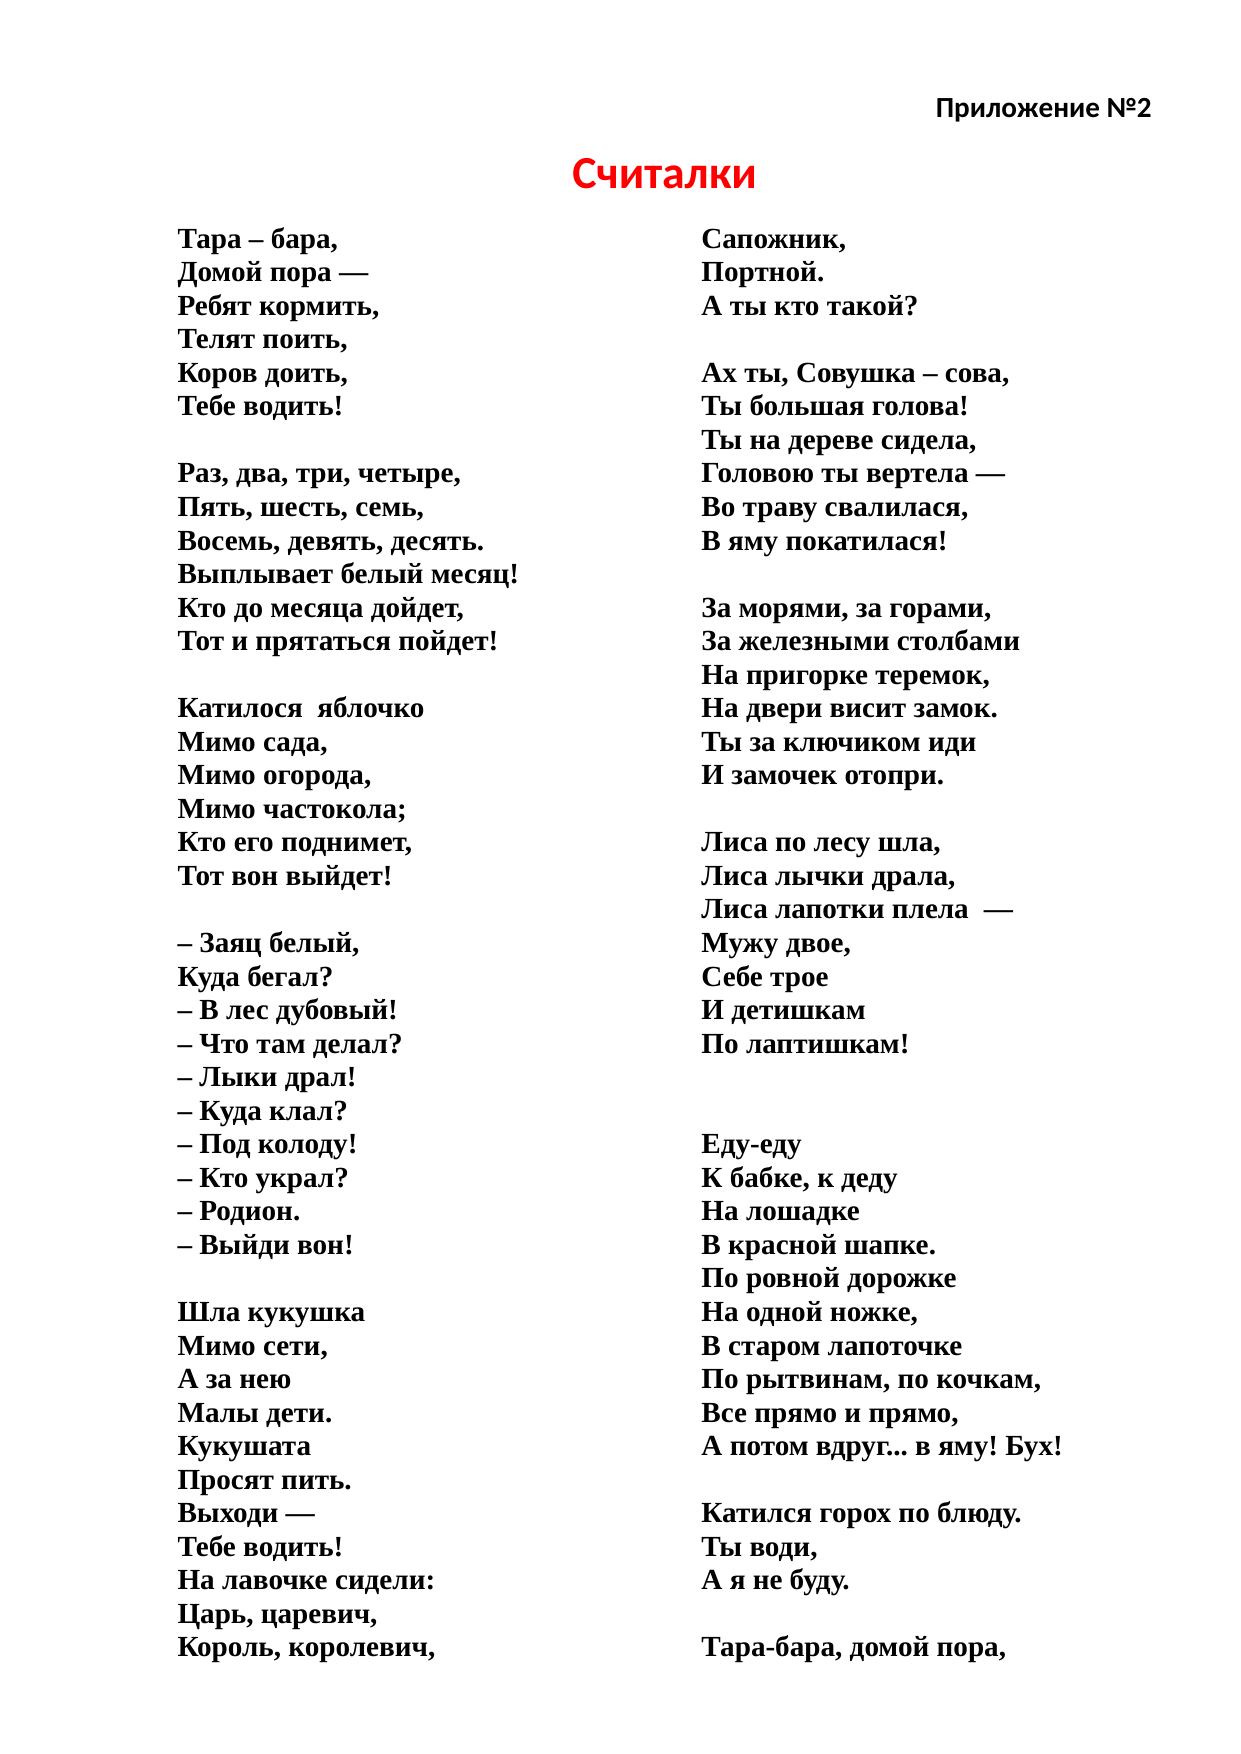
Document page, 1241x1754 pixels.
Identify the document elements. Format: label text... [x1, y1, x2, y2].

subtitle – Куда клал? [177, 1093, 627, 1126]
subtitle Головою ты вертела — [701, 456, 1152, 489]
subtitle – Что там делал? [177, 1026, 627, 1059]
subtitle По лаптишкам! [701, 1026, 1152, 1059]
subtitle На лошадке [701, 1193, 1152, 1227]
subtitle Катилося яблочко [177, 690, 627, 724]
subtitle В красной шапке. [701, 1227, 1152, 1261]
subtitle Еду-еду [701, 1126, 1152, 1160]
subtitle Выходи — [177, 1495, 627, 1529]
subtitle На пригорке теремок, [701, 657, 1152, 690]
subtitle А ты кто такой? [701, 288, 1152, 321]
subtitle Во траву свалилася, [701, 489, 1152, 523]
subtitle Тебе водить! [177, 1529, 627, 1562]
subtitle – Заяц белый, [177, 925, 627, 959]
subtitle Выплывает белый месяц! [177, 556, 627, 590]
subtitle – Родион. [177, 1193, 627, 1227]
subtitle Раз, два, три, четыре, [177, 456, 627, 489]
subtitle Царь, царевич, [177, 1596, 627, 1629]
subtitle Мимо сети, [177, 1328, 627, 1361]
subtitle На одной ножке, [701, 1294, 1152, 1328]
subtitle Тот вон выйдет! [177, 858, 627, 892]
subtitle А я не буду. [701, 1562, 1152, 1596]
subtitle Себе трое [701, 959, 1152, 992]
subtitle Мимо частокола; [177, 791, 627, 824]
subtitle За морями, за горами, [701, 590, 1152, 623]
text Приложение №2 [177, 89, 1152, 124]
subtitle Сапожник, [701, 221, 1152, 254]
subtitle Тара – бара, [177, 221, 627, 254]
subtitle И замочек отопри. [701, 757, 1152, 791]
subtitle Мимо огорода, [177, 757, 627, 791]
subtitle Домой пора — [177, 254, 627, 288]
subtitle Тара-бара, домой пора, [701, 1629, 1152, 1663]
subtitle Король, королевич, [177, 1629, 627, 1663]
subtitle – В лес дубовый! [177, 992, 627, 1026]
subtitle В яму покатилася! [701, 523, 1152, 556]
subtitle Все прямо и прямо, [701, 1395, 1152, 1428]
subtitle Ты води, [701, 1529, 1152, 1562]
subtitle Лиса лычки драла, [701, 858, 1152, 892]
subtitle Ты за ключиком иди [701, 724, 1152, 757]
subtitle Катился горох по блюду. [701, 1495, 1152, 1529]
subtitle Кто его поднимет, [177, 824, 627, 858]
subtitle Портной. [701, 254, 1152, 288]
subtitle Ребят кормить, [177, 288, 627, 321]
subtitle На лавочке сидели: [177, 1562, 627, 1596]
subtitle Лиса по лесу шла, [701, 824, 1152, 858]
subtitle По рытвинам, по кочкам, [701, 1361, 1152, 1395]
subtitle Восемь, девять, десять. [177, 523, 627, 556]
subtitle Малы дети. [177, 1395, 627, 1428]
subtitle Куда бегал? [177, 959, 627, 992]
text Считалки [177, 144, 1152, 200]
subtitle В старом лапоточке [701, 1328, 1152, 1361]
subtitle Ты на дереве сидела, [701, 422, 1152, 456]
subtitle Лиса лапотки плела — [701, 892, 1152, 925]
subtitle – Кто украл? [177, 1160, 627, 1193]
subtitle Мужу двое, [701, 925, 1152, 959]
subtitle Пять, шесть, семь, [177, 489, 627, 523]
subtitle Мимо сада, [177, 724, 627, 757]
subtitle Тебе водить! [177, 388, 627, 422]
subtitle Кто до месяца дойдет, [177, 590, 627, 623]
subtitle – Лыки драл! [177, 1059, 627, 1093]
subtitle Телят поить, [177, 321, 627, 355]
subtitle Коров доить, [177, 355, 627, 388]
subtitle – Выйди вон! [177, 1227, 627, 1261]
subtitle На двери висит замок. [701, 690, 1152, 724]
subtitle – Под колоду! [177, 1126, 627, 1160]
subtitle А за нею [177, 1361, 627, 1395]
subtitle А потом вдруг... в яму! Бух! [701, 1428, 1152, 1462]
subtitle Просят пить. [177, 1462, 627, 1495]
subtitle Тот и прятаться пойдет! [177, 623, 627, 657]
subtitle К бабке, к деду [701, 1160, 1152, 1193]
subtitle Ах ты, Совушка – сова, [701, 355, 1152, 388]
subtitle За железными столбами [701, 623, 1152, 657]
subtitle Шла кукушка [177, 1294, 627, 1328]
subtitle И детишкам [701, 992, 1152, 1026]
subtitle Кукушата [177, 1428, 627, 1462]
subtitle По ровной дорожке [701, 1261, 1152, 1294]
subtitle Ты большая голова! [701, 388, 1152, 422]
